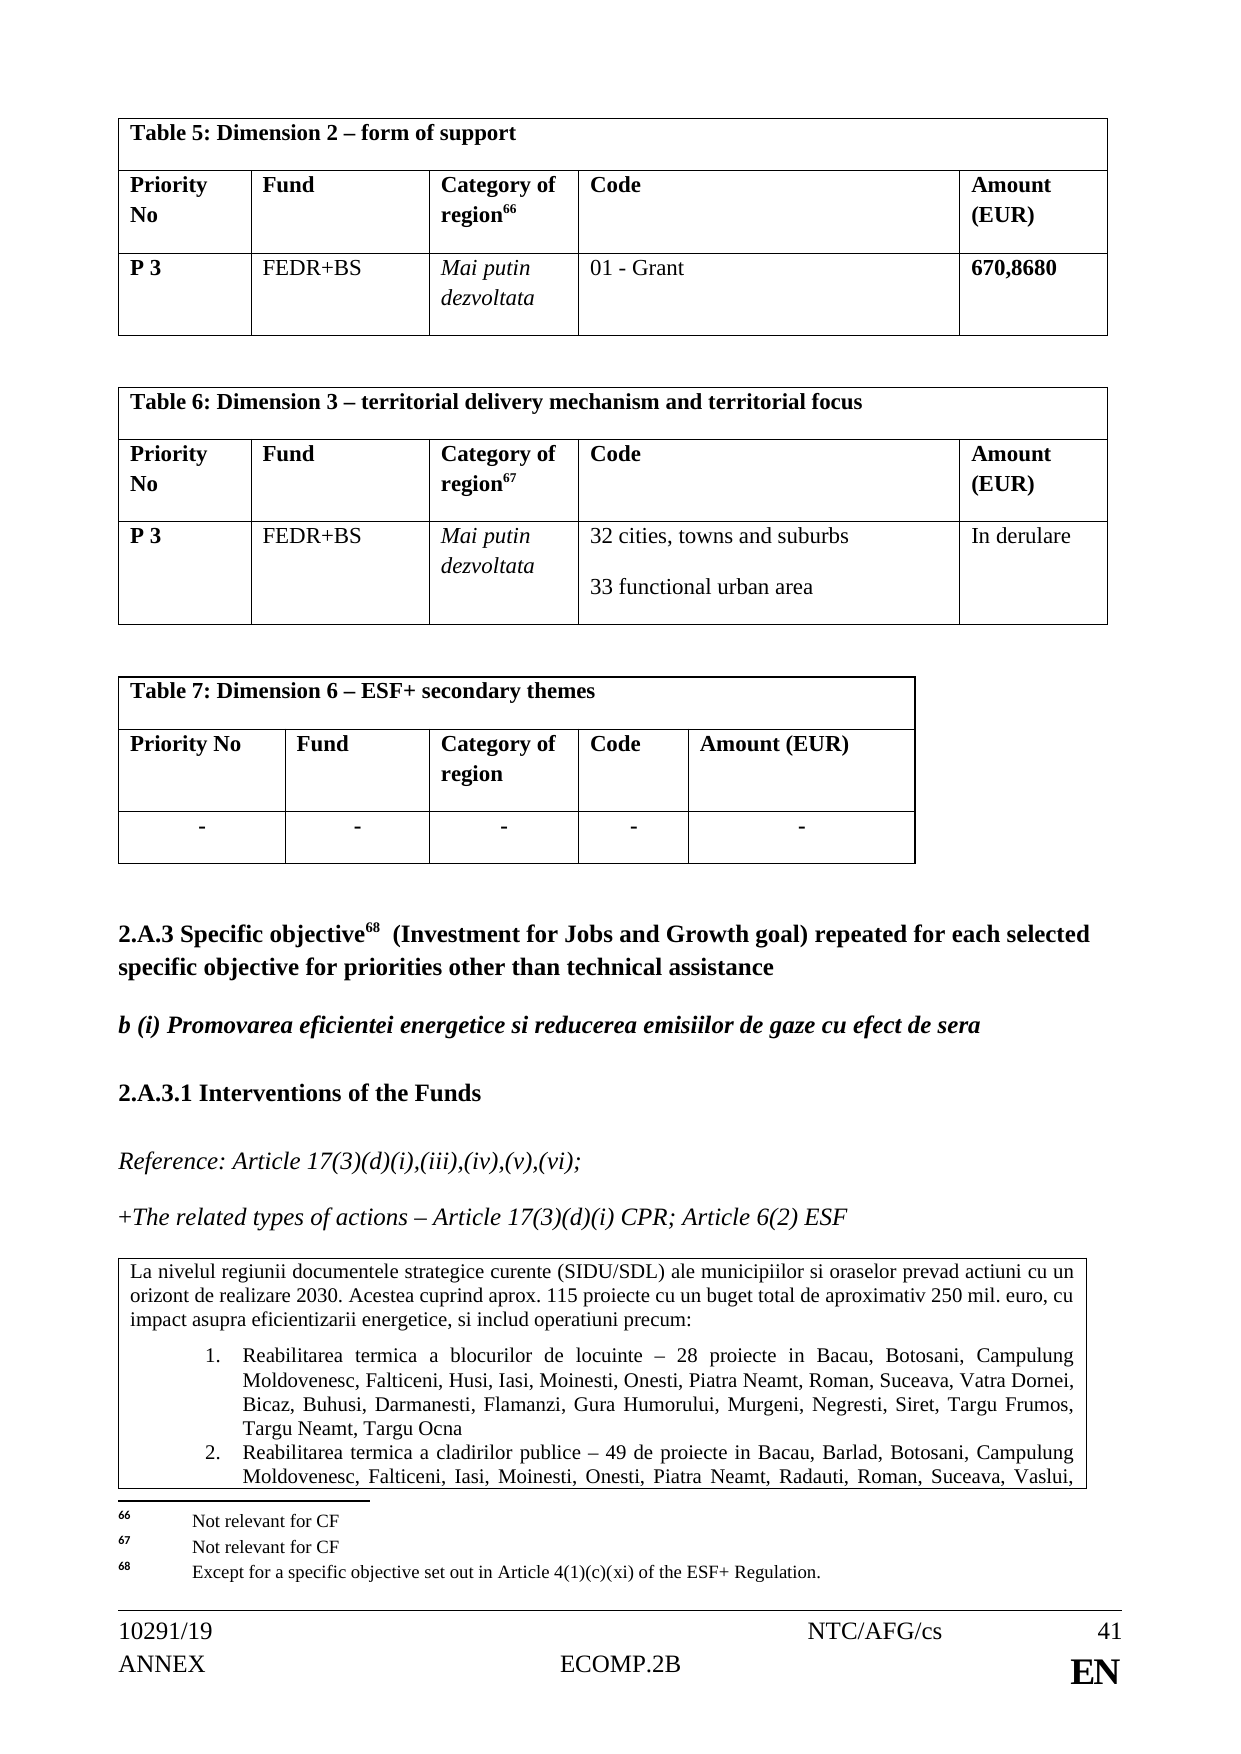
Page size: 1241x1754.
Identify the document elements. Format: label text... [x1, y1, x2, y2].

text The related types of actions – Article 17(3)(d)(i) CPR; Article 6(2) ESF+ [118, 1202, 1122, 1231]
table_header Table 5: Dimension 2 – form of support [119, 119, 1107, 170]
table_cell - [286, 812, 429, 863]
table_cell Amount (EUR) [960, 440, 1107, 521]
table_cell - [689, 812, 914, 863]
table_cell Priority No [119, 171, 251, 252]
table_cell P 3 [119, 522, 251, 624]
text b (i) Promovarea eficientei energetice si reducerea emisiilor de gaze cu efect de sera [118, 1010, 1122, 1039]
table_cell In derulare [960, 522, 1107, 624]
table_cell Code [579, 171, 959, 252]
table_cell 32 cities, towns and suburbs 33 functional urban area [579, 522, 959, 624]
table_cell Priority No [119, 440, 251, 521]
text 2.A.3 Specific objective (Investment for Jobs and Growth goal) repeated for each selected specific objective for priorities other than technical assistance [118, 919, 1122, 981]
table_cell - [430, 812, 578, 863]
table_cell Mai putin dezvoltata [430, 254, 578, 335]
table_cell Code [579, 730, 688, 811]
table_cell 670,8680 [960, 254, 1107, 335]
table_cell 01 - Grant [579, 254, 959, 335]
table_cell Category of region [430, 730, 578, 811]
text 2.A.3.1 Interventions of the Funds [118, 1078, 1122, 1107]
table_header Table 7: Dimension 6 – ESF+ secondary themes [119, 678, 914, 728]
table_cell P 3 [119, 254, 251, 335]
table_cell Mai putin dezvoltata [430, 522, 578, 624]
table_cell Fund [252, 171, 429, 252]
table_cell Code [579, 440, 959, 521]
table_cell Amount (EUR) [689, 730, 914, 811]
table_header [119, 1259, 1086, 1488]
table_cell Fund [252, 440, 429, 521]
table_cell Priority No [119, 730, 285, 811]
table_cell Category of region [430, 440, 578, 521]
table_cell - [579, 812, 688, 863]
table_header Table 6: Dimension 3 – territorial delivery mechanism and territorial focus [119, 388, 1107, 439]
table_cell FEDR+BS [252, 522, 429, 624]
table_cell Fund [286, 730, 429, 811]
text Reference: Article 17(3)(d)(i),(iii),(iv),(v),(vi); [118, 1146, 1122, 1175]
table_cell Category of region [430, 171, 578, 252]
table_cell Amount (EUR) [960, 171, 1107, 252]
table_cell FEDR+BS [252, 254, 429, 335]
table_cell - [119, 812, 285, 863]
